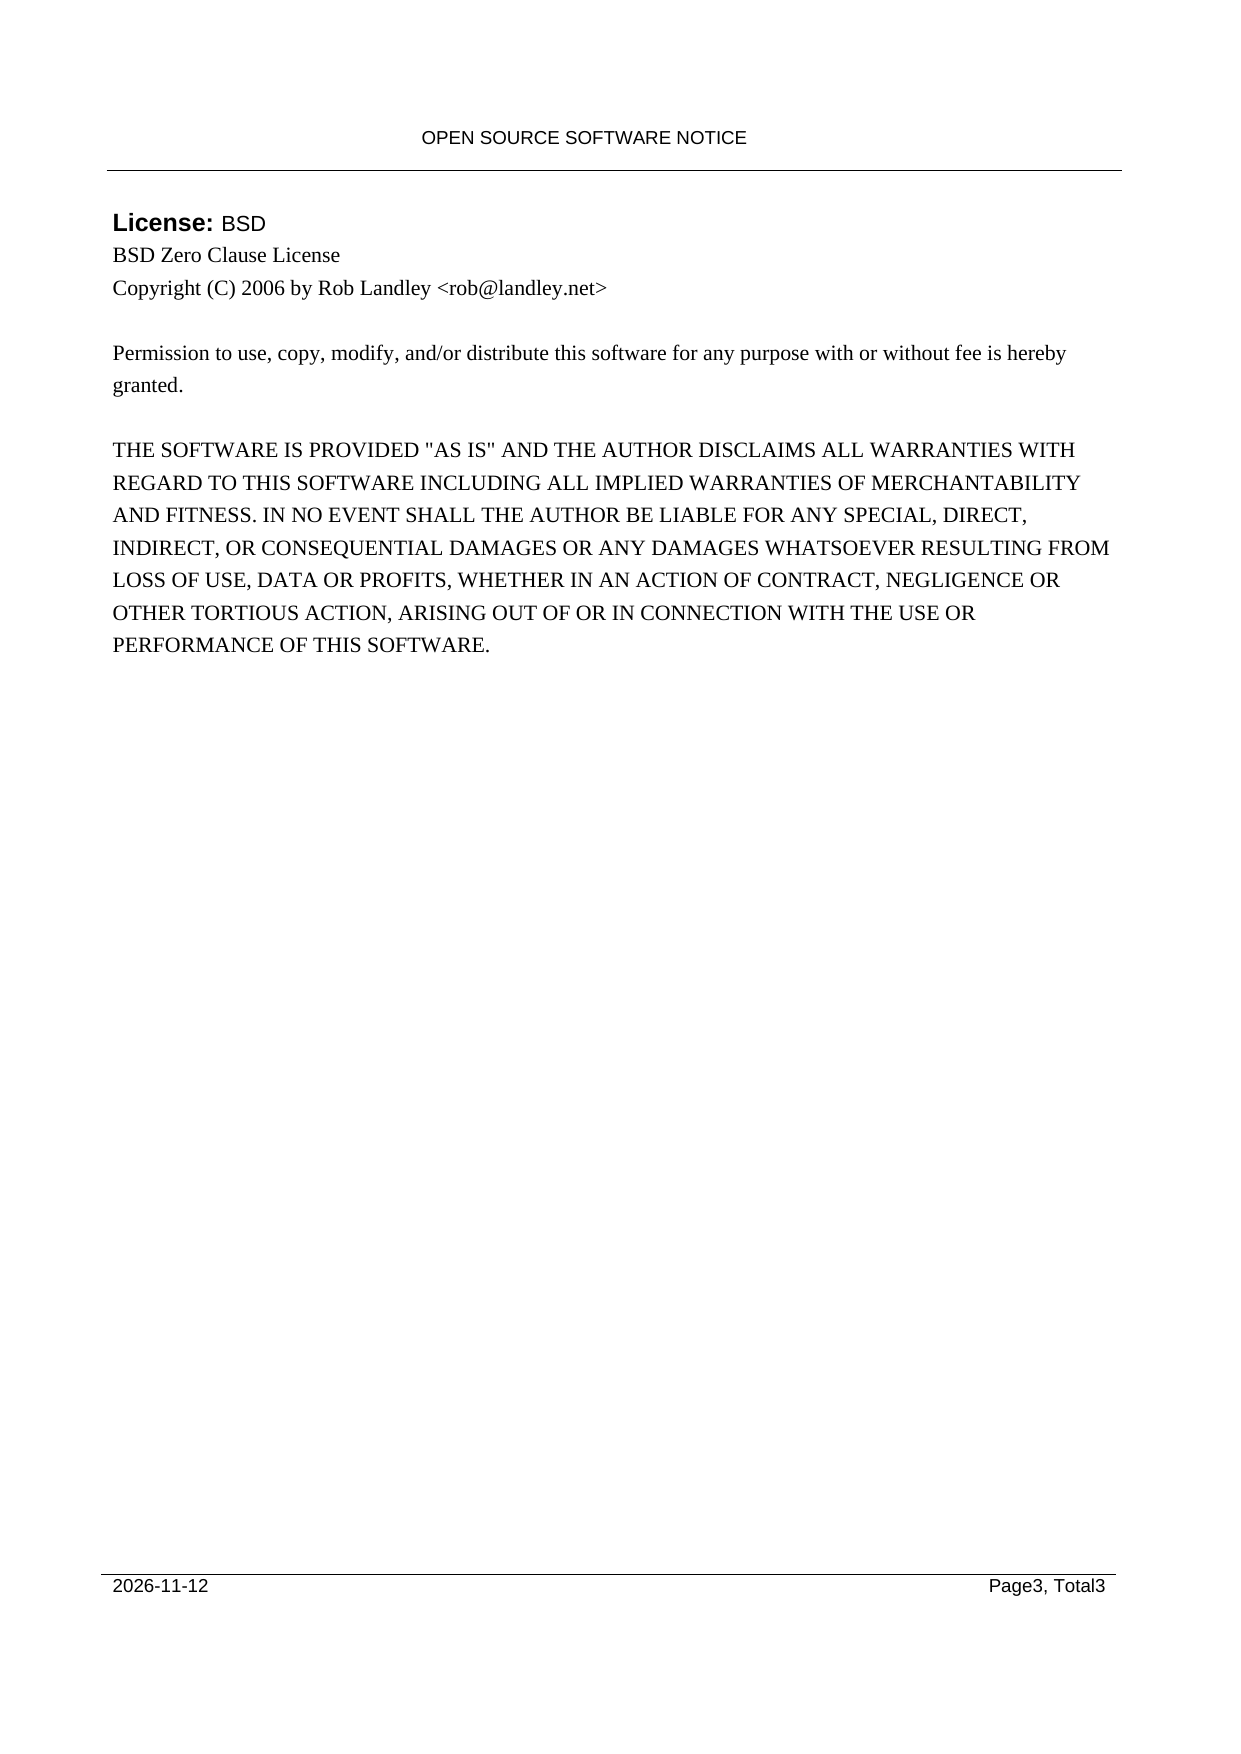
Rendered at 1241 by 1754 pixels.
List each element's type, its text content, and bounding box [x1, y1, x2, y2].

text License: BSD [112, 206, 1128, 239]
text BSD Zero Clause License Copyright (C) 2006 by Rob Landley <rob@landley.net> Permission to use, copy, modify, and/or distribute this software for any purpose with or without fee is hereby granted. THE SOFTWARE IS PROVIDED "AS IS" AND THE AUTHOR DISCLAIMS ALL WARRANTIES WITH REGARD TO THIS SOFTWARE INCLUDING ALL IMPLIED WARRANTIES OF MERCHANTABILITY AND FITNESS. IN NO EVENT SHALL THE AUTHOR BE LIABLE FOR ANY SPECIAL, DIRECT, INDIRECT, OR CONSEQUENTIAL DAMAGES OR ANY DAMAGES WHATSOEVER RESULTING FROM LOSS OF USE, DATA OR PROFITS, WHETHER IN AN ACTION OF CONTRACT, NEGLIGENCE OR OTHER TORTIOUS ACTION, ARISING OUT OF OR IN CONNECTION WITH THE USE OR PERFORMANCE OF THIS SOFTWARE. [112, 239, 1128, 694]
